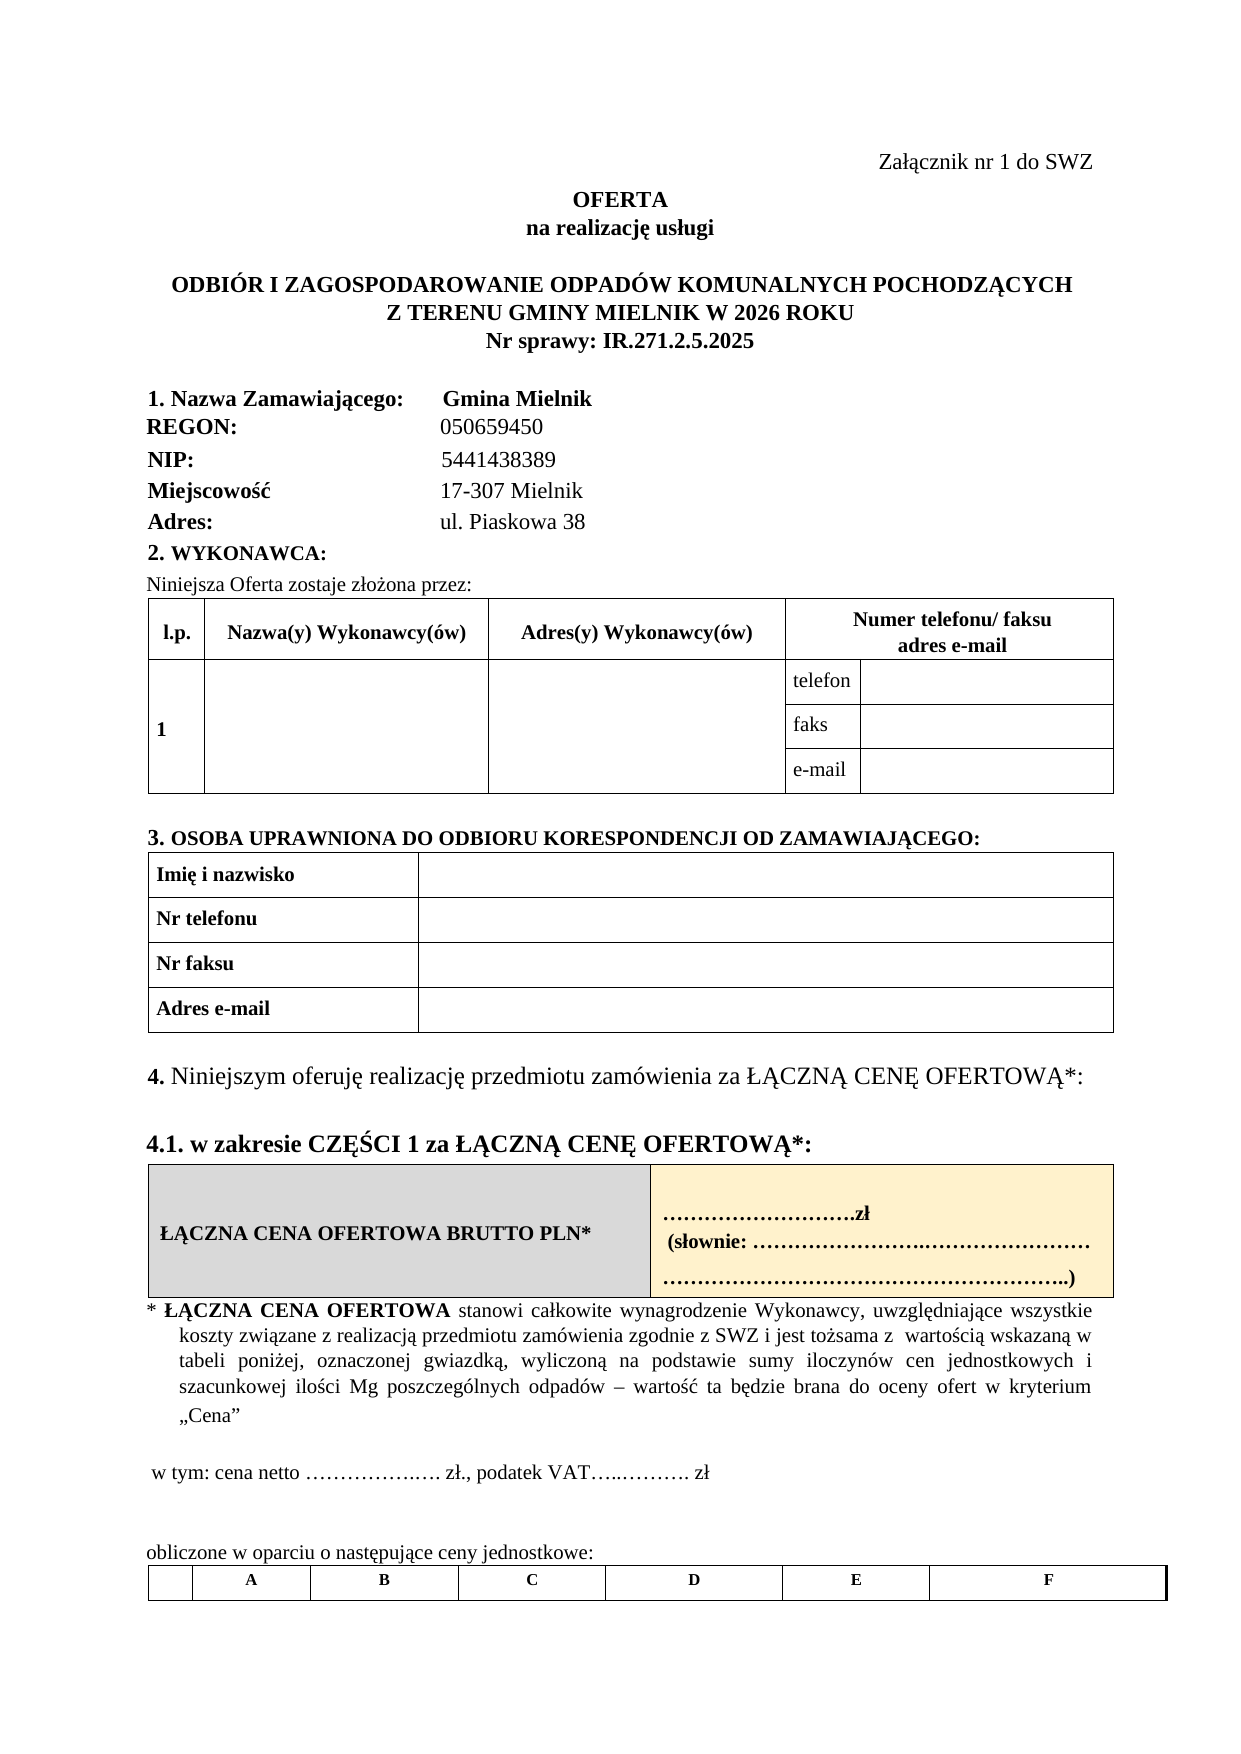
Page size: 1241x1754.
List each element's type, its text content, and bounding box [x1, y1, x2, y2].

table_cell Adres e-mail [149, 988, 418, 1032]
text OFERTA [147, 186, 1093, 212]
table_cell 1 [149, 660, 204, 793]
table_cell [419, 943, 1113, 987]
list WYKONAWCA: [147, 539, 1093, 566]
table_header A [193, 1566, 310, 1600]
table_cell [489, 660, 785, 793]
text ODBIÓR I ZAGOSPODAROWANIE ODPADÓW KOMUNALNYCH POCHODZĄCYCH [171, 271, 1093, 298]
table_cell [861, 749, 1113, 793]
list OSOBA UPRAWNIONA DO ODBIORU KORESPONDENCJI OD ZAMAWIAJĄCEGO: [147, 824, 1093, 850]
table_header D [606, 1566, 782, 1600]
table_header Adres(y) Wykonawcy(ów) [489, 599, 785, 659]
table_header [419, 853, 1113, 897]
table_cell telefon [786, 660, 860, 703]
table_cell Nr telefonu [149, 898, 418, 942]
table_cell faks [786, 705, 860, 748]
table_header B [311, 1566, 458, 1600]
text na realizację usługi [147, 214, 1093, 241]
table_cell [205, 660, 488, 793]
table_cell [419, 988, 1113, 1032]
text NIP: 5441438389 [147, 446, 1093, 472]
text Z TERENU GMINY MIELNIK W 2026 ROKU [147, 299, 1093, 325]
table_cell [419, 898, 1113, 942]
table_header E [783, 1566, 929, 1600]
text Nr sprawy: IR.271.2.5.2025 [147, 327, 1092, 354]
text Niniejsza Oferta zostaje złożona przez: [146, 572, 1093, 596]
text * ŁĄCZNA CENA OFERTOWA stanowi całkowite wynagrodzenie Wykonawcy, uwzględniające wszystkie koszty związane z realizacją przedmiotu zamówienia zgodnie z SWZ i jest tożsama z wartością wskazaną w tabeli poniżej, oznaczonej gwiazdką, wyliczoną na podstawie sumy iloczynów cen jednostkowych i szacunkowej ilości Mg poszczególnych odpadów – wartość ta będzie brana do oceny ofert w kryterium „Cena” [146, 1298, 1093, 1428]
table_header ……………………….zł (słownie: …………………….…………………… …………………………………………………..) [651, 1165, 1113, 1297]
table_cell [861, 660, 1113, 703]
table_header Nazwa(y) Wykonawcy(ów) [205, 599, 488, 659]
table_cell Nr faksu [149, 943, 418, 987]
table_header [149, 1566, 192, 1600]
table_header Imię i nazwisko [149, 853, 418, 897]
text REGON: 050659450 [146, 413, 1093, 439]
text w tym: cena netto …………….…. zł., podatek VAT…..………. zł [146, 1460, 1093, 1484]
text Załącznik nr 1 do SWZ [147, 148, 1093, 174]
text Adres: ul. Piaskowa 38 [147, 508, 1093, 534]
table_header Numer telefonu/ faksu adres e-mail [786, 599, 1113, 659]
table_header C [459, 1566, 605, 1600]
table_header ŁĄCZNA CENA OFERTOWA BRUTTO PLN* [149, 1165, 650, 1297]
text obliczone w oparciu o następujące ceny jednostkowe: [146, 1540, 1093, 1564]
table_cell [861, 705, 1113, 748]
table_cell e-mail [786, 749, 860, 793]
list Nazwa Zamawiającego: Gmina Mielnik [147, 385, 1093, 411]
table_header F [930, 1566, 1165, 1600]
table_header l.p. [149, 599, 204, 659]
list Niniejszym oferuję realizację przedmiotu zamówienia za ŁĄCZNĄ CENĘ OFERTOWĄ*: [147, 1061, 1093, 1090]
text 4.1. w zakresie CZĘŚCI 1 za ŁĄCZNĄ CENĘ OFERTOWĄ*: [146, 1129, 1093, 1158]
text Miejscowość 17-307 Mielnik [147, 477, 1093, 503]
